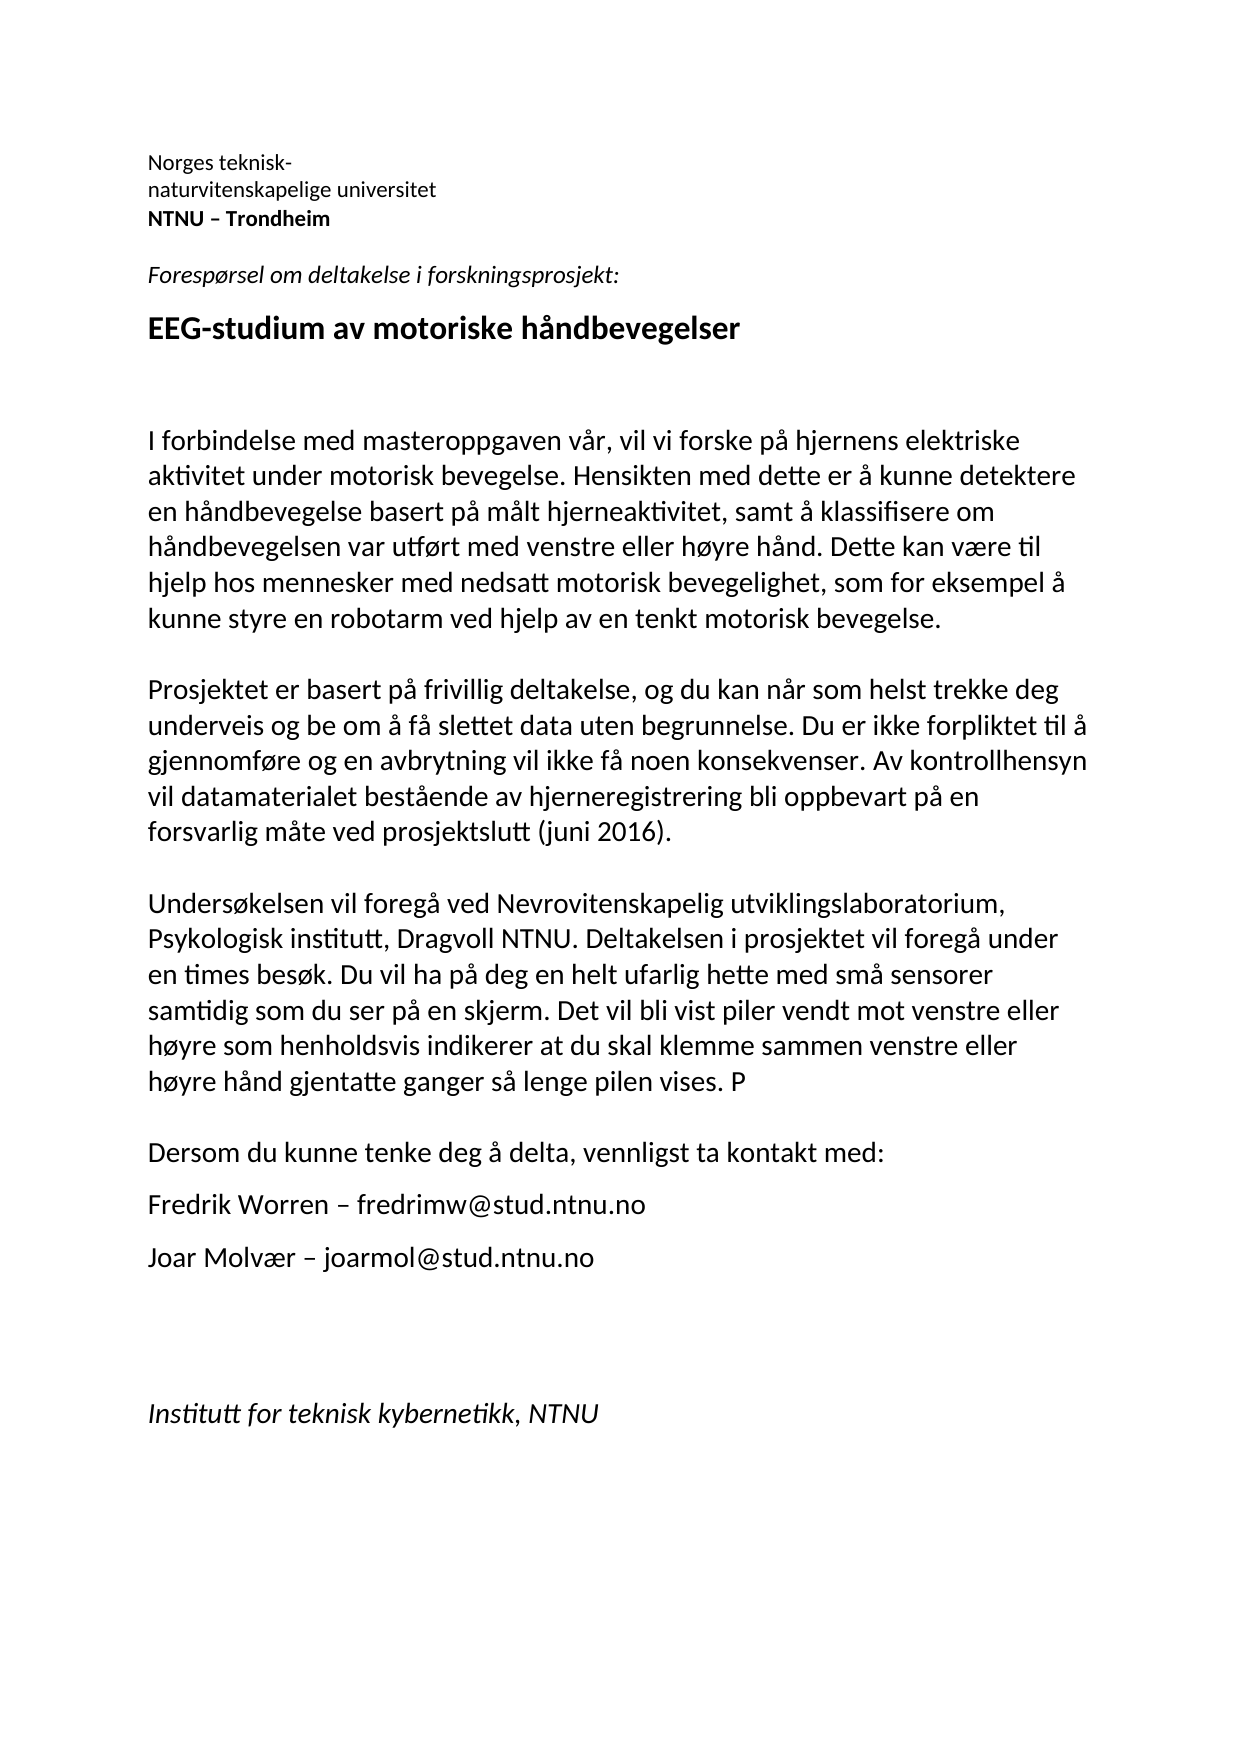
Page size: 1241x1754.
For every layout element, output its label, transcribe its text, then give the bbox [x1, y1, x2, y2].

text Joar Molvær – joarmol@stud.ntnu.no [148, 1239, 1093, 1274]
text Fredrik Worren – fredrimw@stud.ntnu.no [148, 1186, 1093, 1222]
text Forespørsel om deltakelse i forskningsprosjekt: [148, 260, 1093, 290]
text Institutt for teknisk kybernetikk, NTNU [148, 1396, 1093, 1431]
text naturvitenskapelige universitet [148, 176, 1093, 204]
text Prosjektet er basert på frivillig deltakelse, og du kan når som helst trekke deg underveis og be om å få slettet data uten begrunnelse. Du er ikke forpliktet til å gjennomføre og en avbrytning vil ikke få noen konsekvenser. Av kontrollhensyn vil datamaterialet bestående av hjerneregistrering bli oppbevart på en forsvarlig måte ved prosjektslutt (juni 2016). [148, 671, 1093, 849]
text Norges teknisk- [148, 148, 1093, 176]
text Undersøkelsen vil foregå ved Nevrovitenskapelig utviklingslaboratorium, Psykologisk institutt, Dragvoll NTNU. Deltakelsen i prosjektet vil foregå under en times besøk. Du vil ha på deg en helt ufarlig hette med små sensorer samtidig som du ser på en skjerm. Det vil bli vist piler vendt mot venstre eller høyre som henholdsvis indikerer at du skal klemme sammen venstre eller høyre hånd gjentatte ganger så lenge pilen vises. P [148, 885, 1093, 1098]
text I forbindelse med masteroppgaven vår, vil vi forske på hjernens elektriske aktivitet under motorisk bevegelse. Hensikten med dette er å kunne detektere en håndbevegelse basert på målt hjerneaktivitet, samt å klassifisere om håndbevegelsen var utført med venstre eller høyre hånd. Dette kan være til hjelp hos mennesker med nedsatt motorisk bevegelighet, som for eksempel å kunne styre en robotarm ved hjelp av en tenkt motorisk bevegelse. [148, 422, 1093, 635]
text EEG-studium av motoriske håndbevegelser [148, 307, 1093, 348]
text Dersom du kunne tenke deg å delta, vennligst ta kontakt med: [148, 1134, 1093, 1170]
text NTNU – Trondheim [148, 204, 1093, 232]
